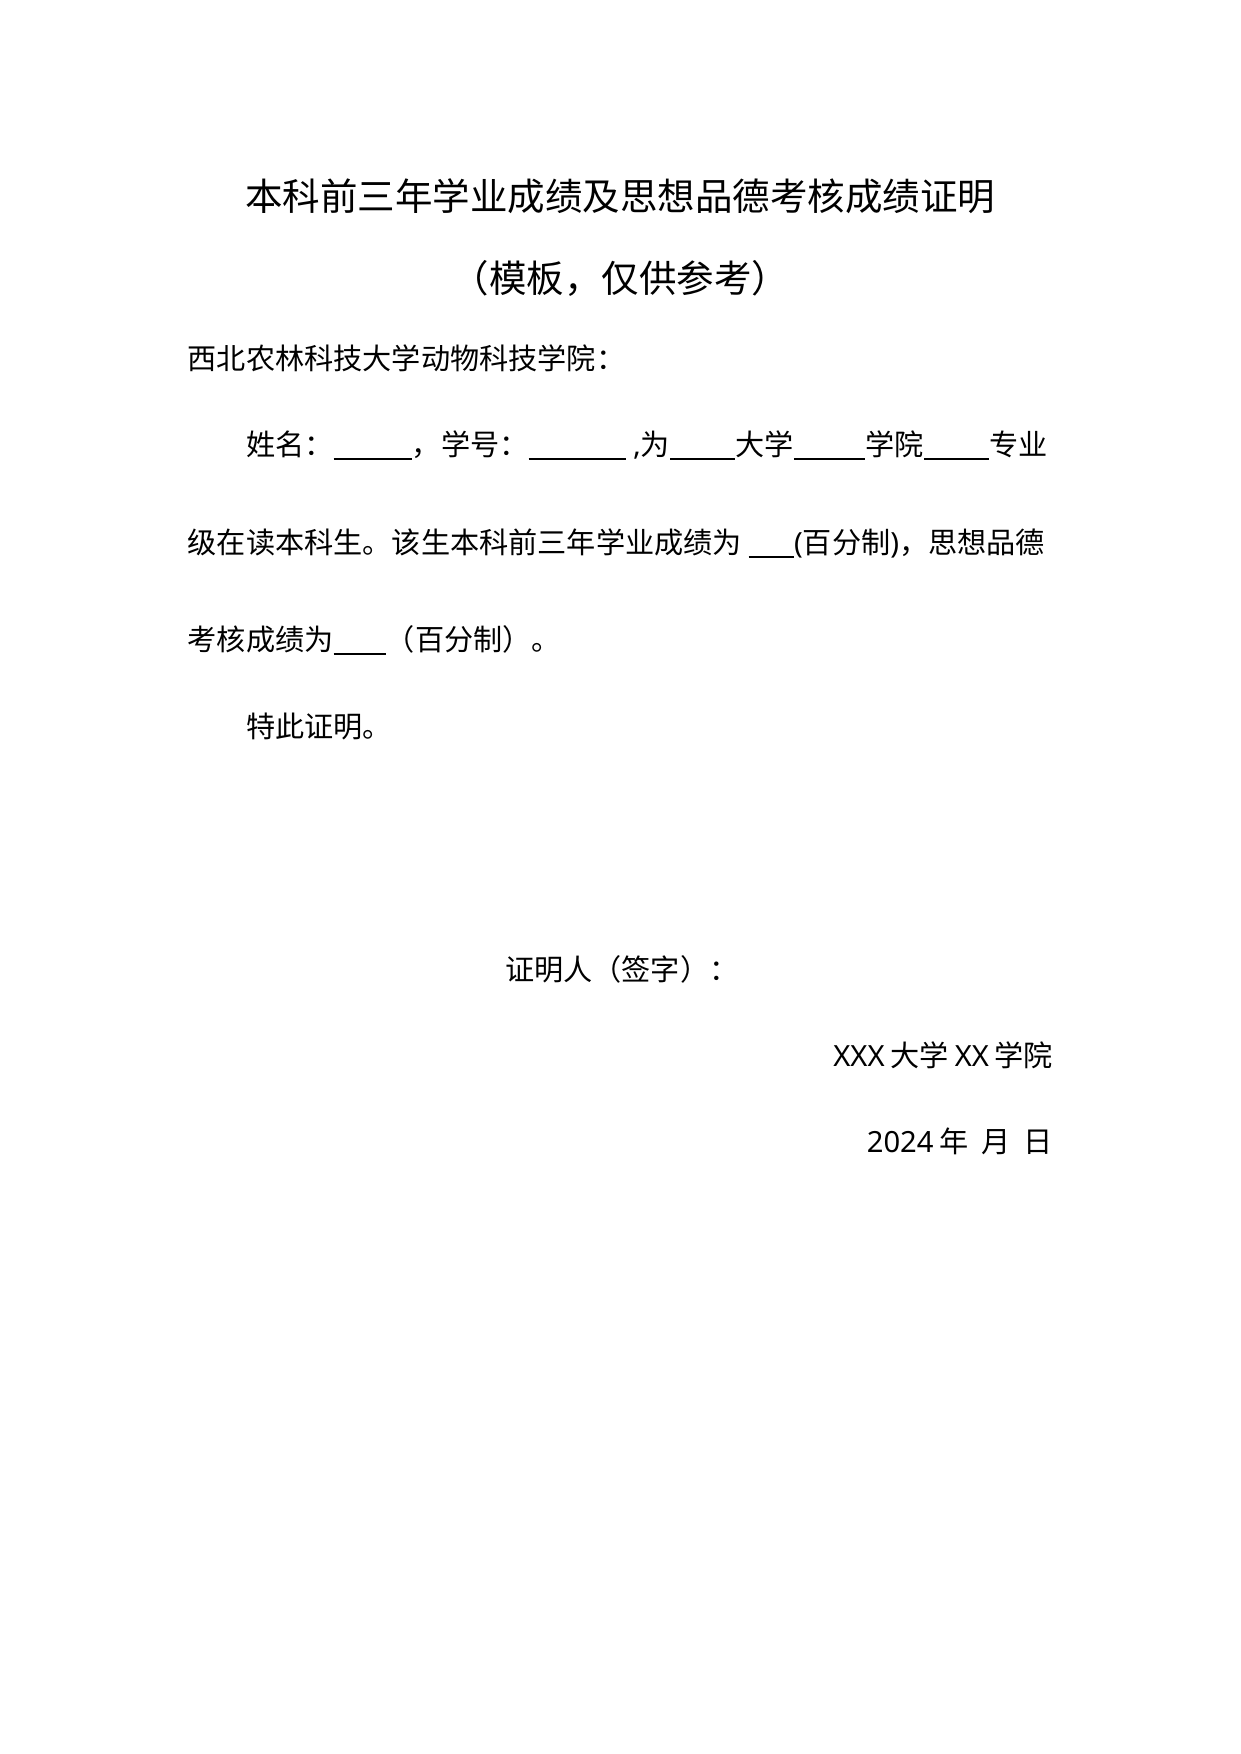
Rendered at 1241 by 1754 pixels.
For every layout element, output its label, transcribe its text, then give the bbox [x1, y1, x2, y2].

text 2024年 月 日 [187, 1107, 1053, 1172]
text 姓名： ，学号： ,为 大学 学院 专业 级在读本科生。该生本科前三年学业成绩为 (百分制)，思想品德考核成绩为 （百分制）。 [187, 411, 1053, 671]
text XXX大学XX学院 [187, 1021, 1053, 1086]
text 特此证明。 [187, 692, 1053, 757]
text （模板，仅供参考） [187, 243, 1053, 308]
text 西北农林科技大学动物科技学院： [187, 324, 1053, 389]
text 证明人（签字）： [187, 935, 936, 1000]
text 本科前三年学业成绩及思想品德考核成绩证明 [187, 162, 1053, 227]
